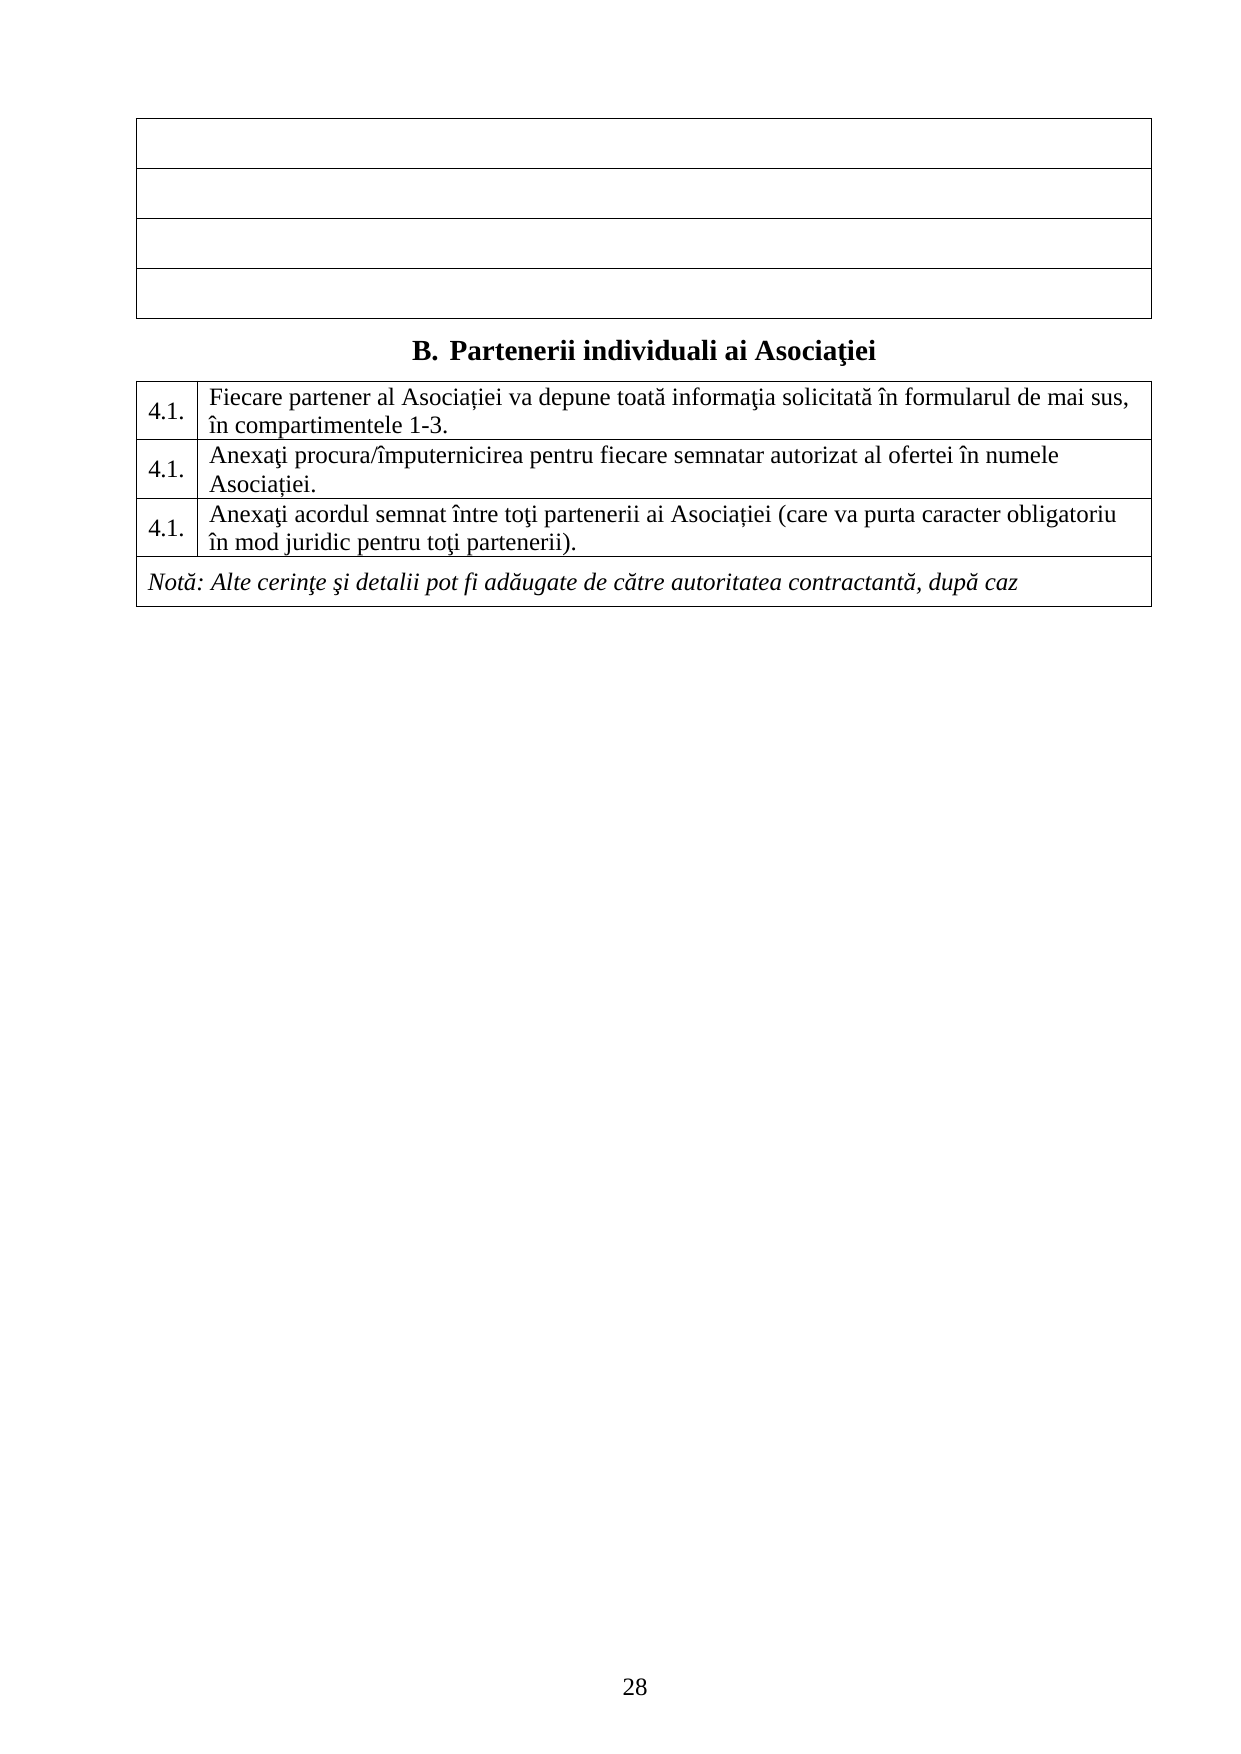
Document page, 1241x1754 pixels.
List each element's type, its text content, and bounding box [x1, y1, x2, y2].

table_cell Anexaţi procura/împuternicirea pentru fiecare semnatar autorizat al ofertei în numele Asociației. [198, 440, 1151, 498]
table_cell [137, 169, 1151, 218]
table_cell [137, 119, 1151, 168]
table_cell Fiecare partener al Asociației va depune toată informaţia solicitată în formularul de mai sus, în compartimentele 1-3. [198, 382, 1151, 439]
table_cell Anexaţi acordul semnat între toţi partenerii ai Asociației (care va purta caracter obligatoriu în mod juridic pentru toţi partenerii). [198, 499, 1151, 556]
table_cell Notă: Alte cerinţe şi detalii pot fi adăugate de către autoritatea contractantă, după caz [137, 557, 1151, 606]
table_cell 4.1. [137, 440, 197, 498]
table_cell Partenerii individuali ai Asociaţiei [136, 319, 1151, 381]
table_cell [137, 269, 1151, 318]
table_cell 4.1. [137, 499, 197, 556]
table_cell 4.1. [137, 382, 197, 439]
table_cell [137, 219, 1151, 268]
